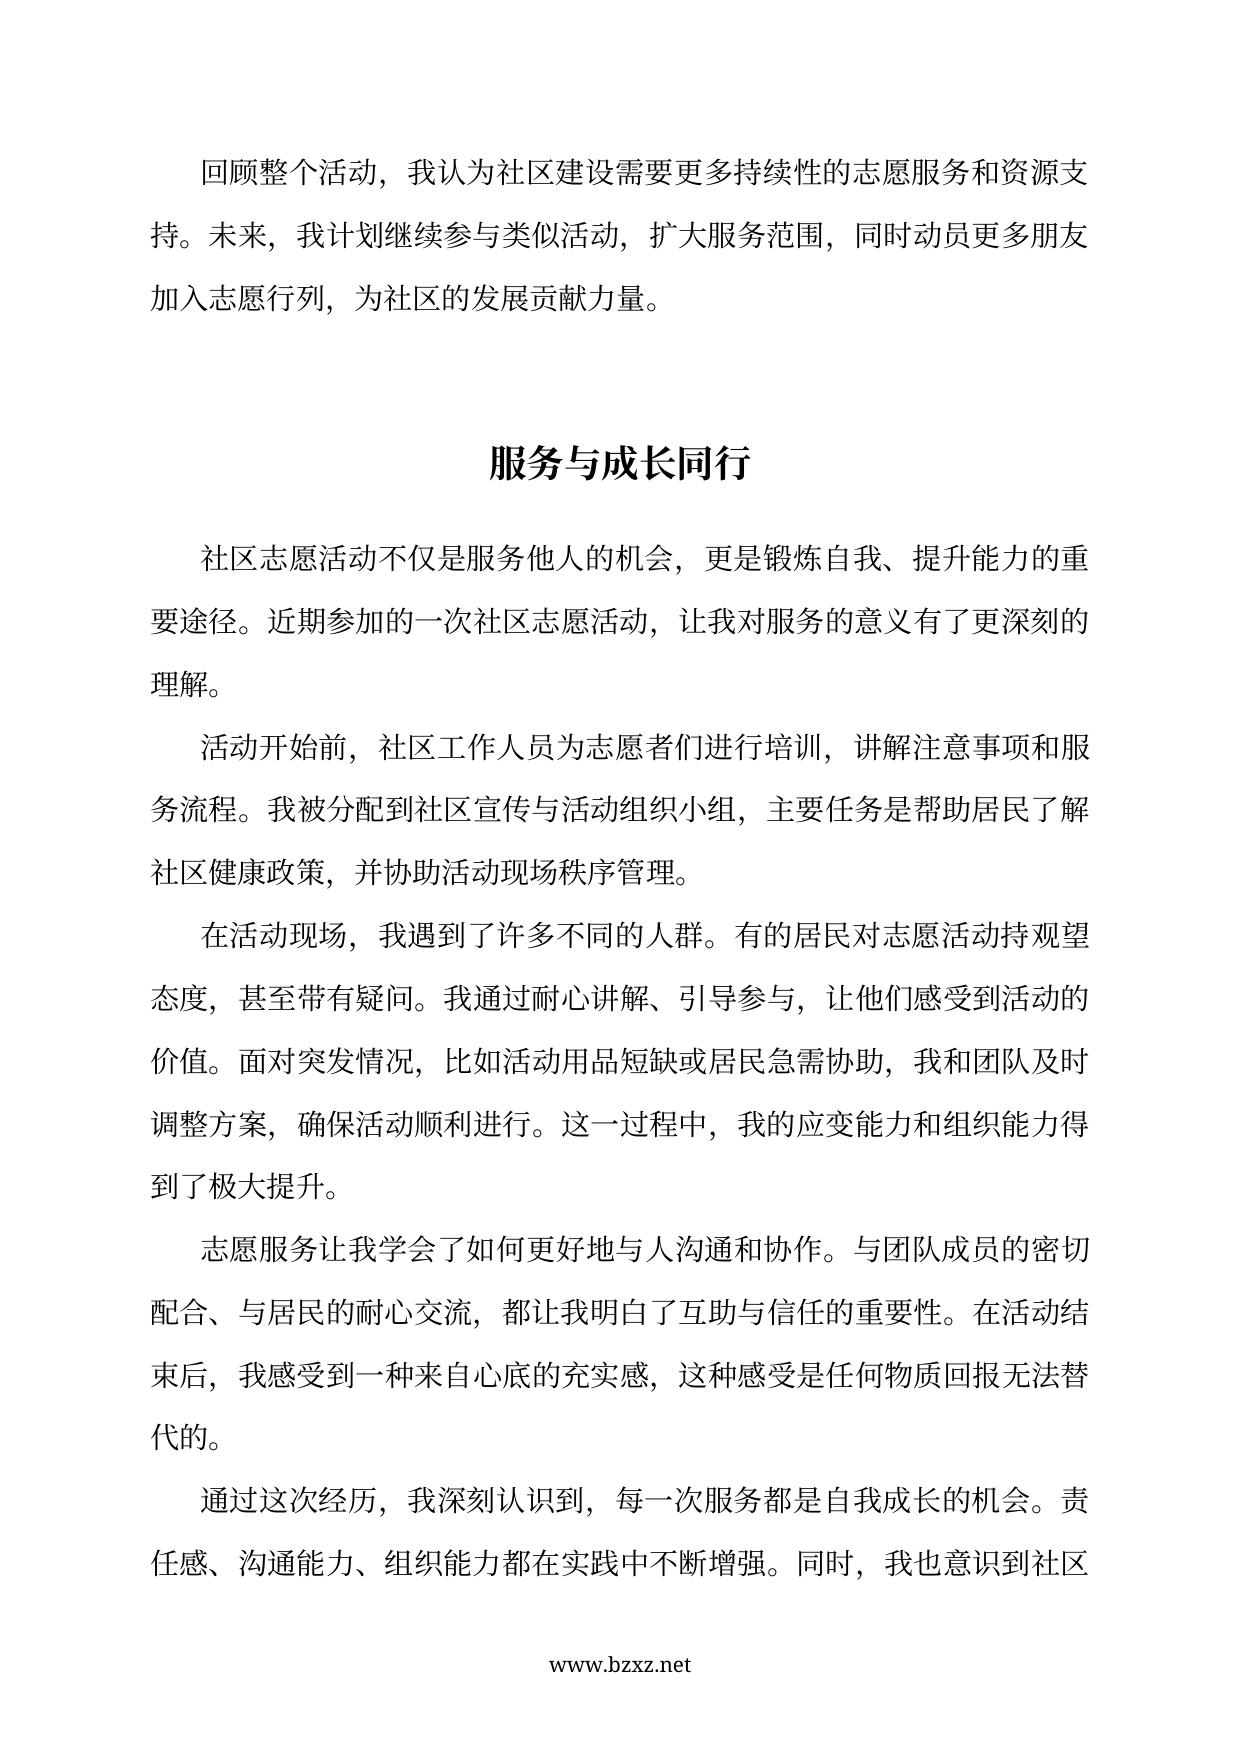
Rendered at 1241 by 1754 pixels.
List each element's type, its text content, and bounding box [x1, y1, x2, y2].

text 回顾整个活动，我认为社区建设需要更多持续性的志愿服务和资源支持。未来，我计划继续参与类似活动，扩大服务范围，同时动员更多朋友加入志愿行列，为社区的发展贡献力量。 [150, 150, 1090, 317]
subtitle 服务与成长同行 [150, 434, 1090, 488]
text 活动开始前，社区工作人员为志愿者们进行培训，讲解注意事项和服务流程。我被分配到社区宣传与活动组织小组，主要任务是帮助居民了解社区健康政策，并协助活动现场秩序管理。 [150, 724, 1090, 892]
text 社区志愿活动不仅是服务他人的机会，更是锻炼自我、提升能力的重要途径。近期参加的一次社区志愿活动，让我对服务的意义有了更深刻的理解。 [150, 536, 1090, 703]
text 在活动现场，我遇到了许多不同的人群。有的居民对志愿活动持观望态度，甚至带有疑问。我通过耐心讲解、引导参与，让他们感受到活动的价值。面对突发情况，比如活动用品短缺或居民急需协助，我和团队及时调整方案，确保活动顺利进行。这一过程中，我的应变能力和组织能力得到了极大提升。 [150, 913, 1090, 1206]
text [150, 1478, 1090, 1583]
text 志愿服务让我学会了如何更好地与人沟通和协作。与团队成员的密切配合、与居民的耐心交流，都让我明白了互助与信任的重要性。在活动结束后，我感受到一种来自心底的充实感，这种感受是任何物质回报无法替代的。 [150, 1227, 1090, 1457]
